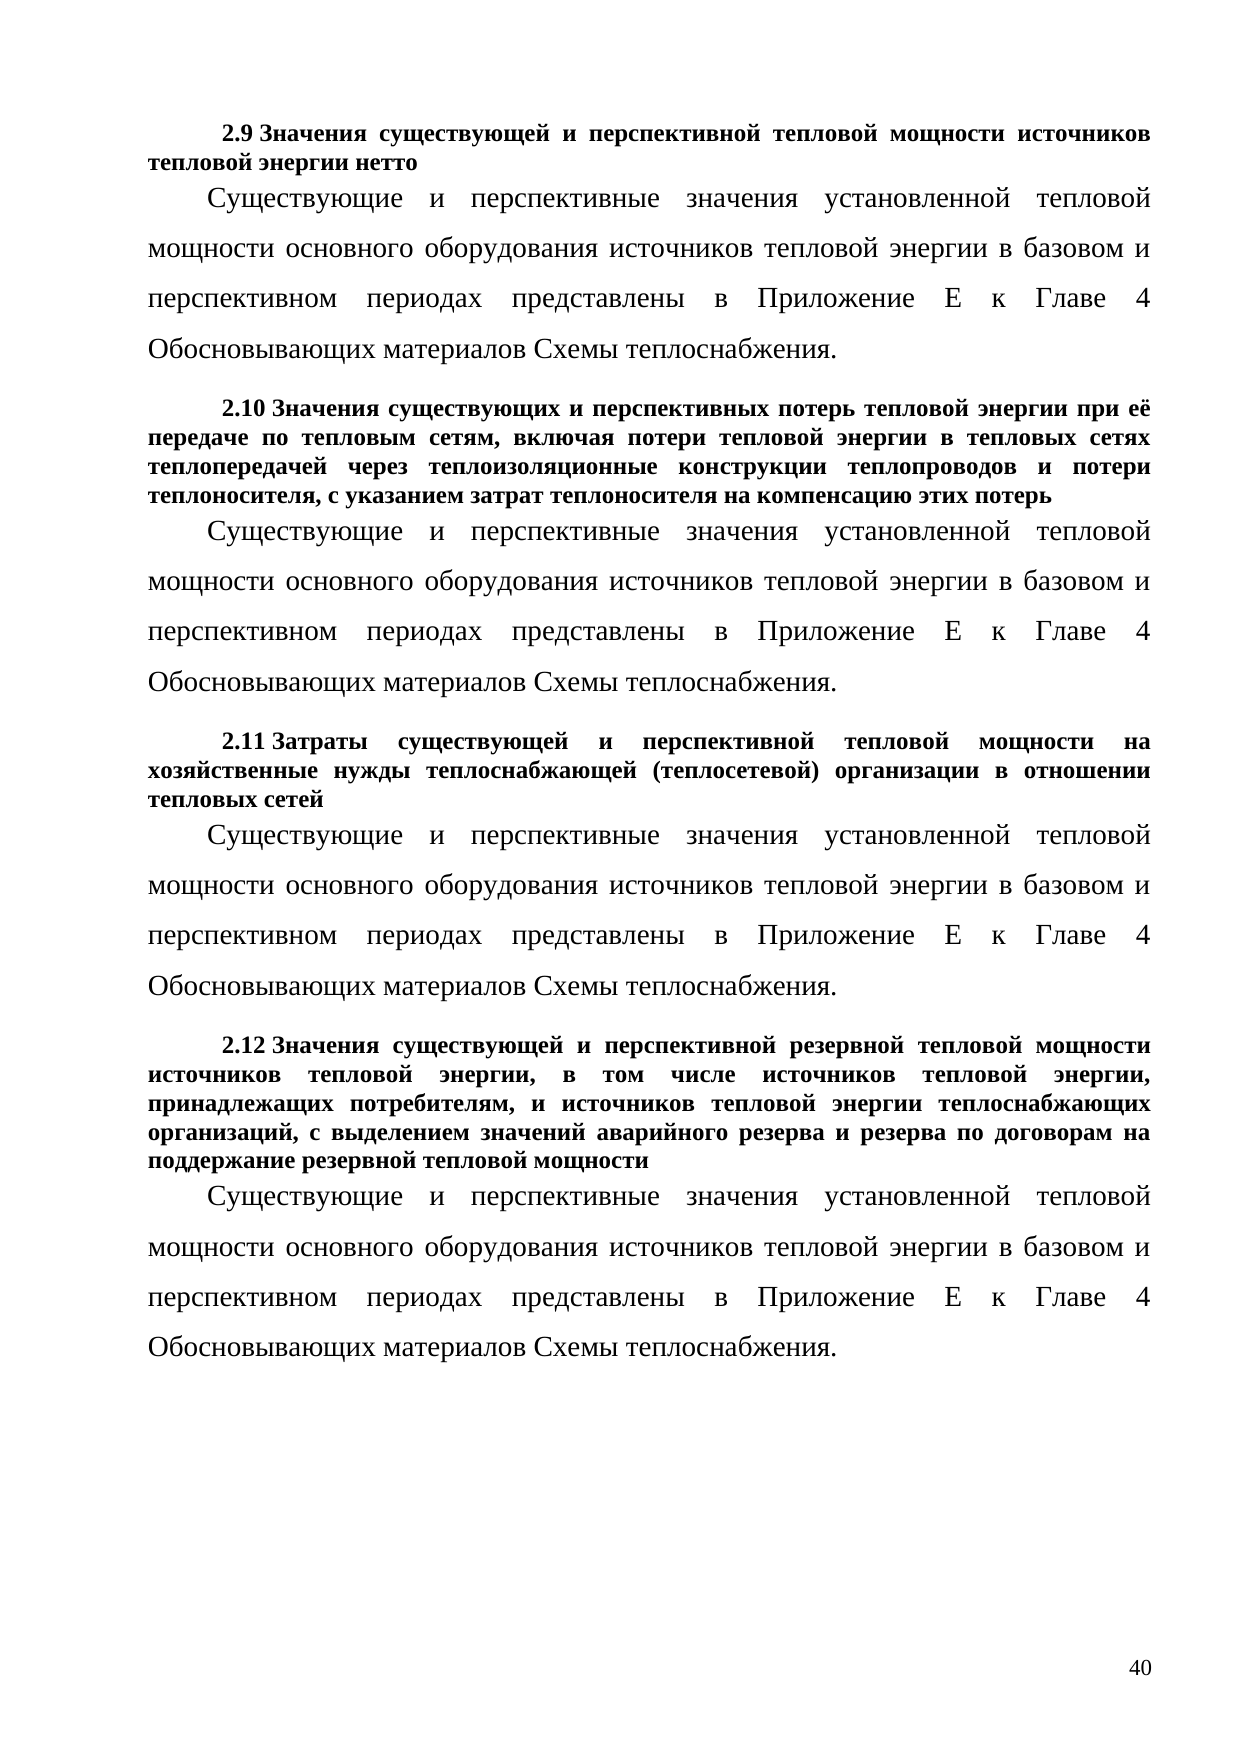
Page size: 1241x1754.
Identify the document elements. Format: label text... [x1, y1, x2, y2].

subtitle Затраты существующей и перспективной тепловой мощности на хозяйственные нужды теплоснабжающей (теплосетевой) организации в отношении тепловых сетей [148, 726, 1152, 813]
subtitle Значения существующей и перспективной резервной тепловой мощности источников тепловой энергии, в том числе источников тепловой энергии, принадлежащих потребителям, и источников тепловой энергии теплоснабжающих организаций, с выделением значений аварийного резерва и резерва по договорам на поддержание резервной тепловой мощности [148, 1031, 1152, 1174]
subtitle Значения существующей и перспективной тепловой мощности источников тепловой энергии нетто [148, 118, 1152, 176]
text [148, 180, 1152, 364]
subtitle Значения существующих и перспективных потерь тепловой энергии при её передаче по тепловым сетям, включая потери тепловой энергии в тепловых сетях теплопередачей через теплоизоляционные конструкции теплопроводов и потери теплоносителя, с указанием затрат теплоносителя на компенсацию этих потерь [148, 393, 1152, 508]
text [148, 1178, 1152, 1363]
